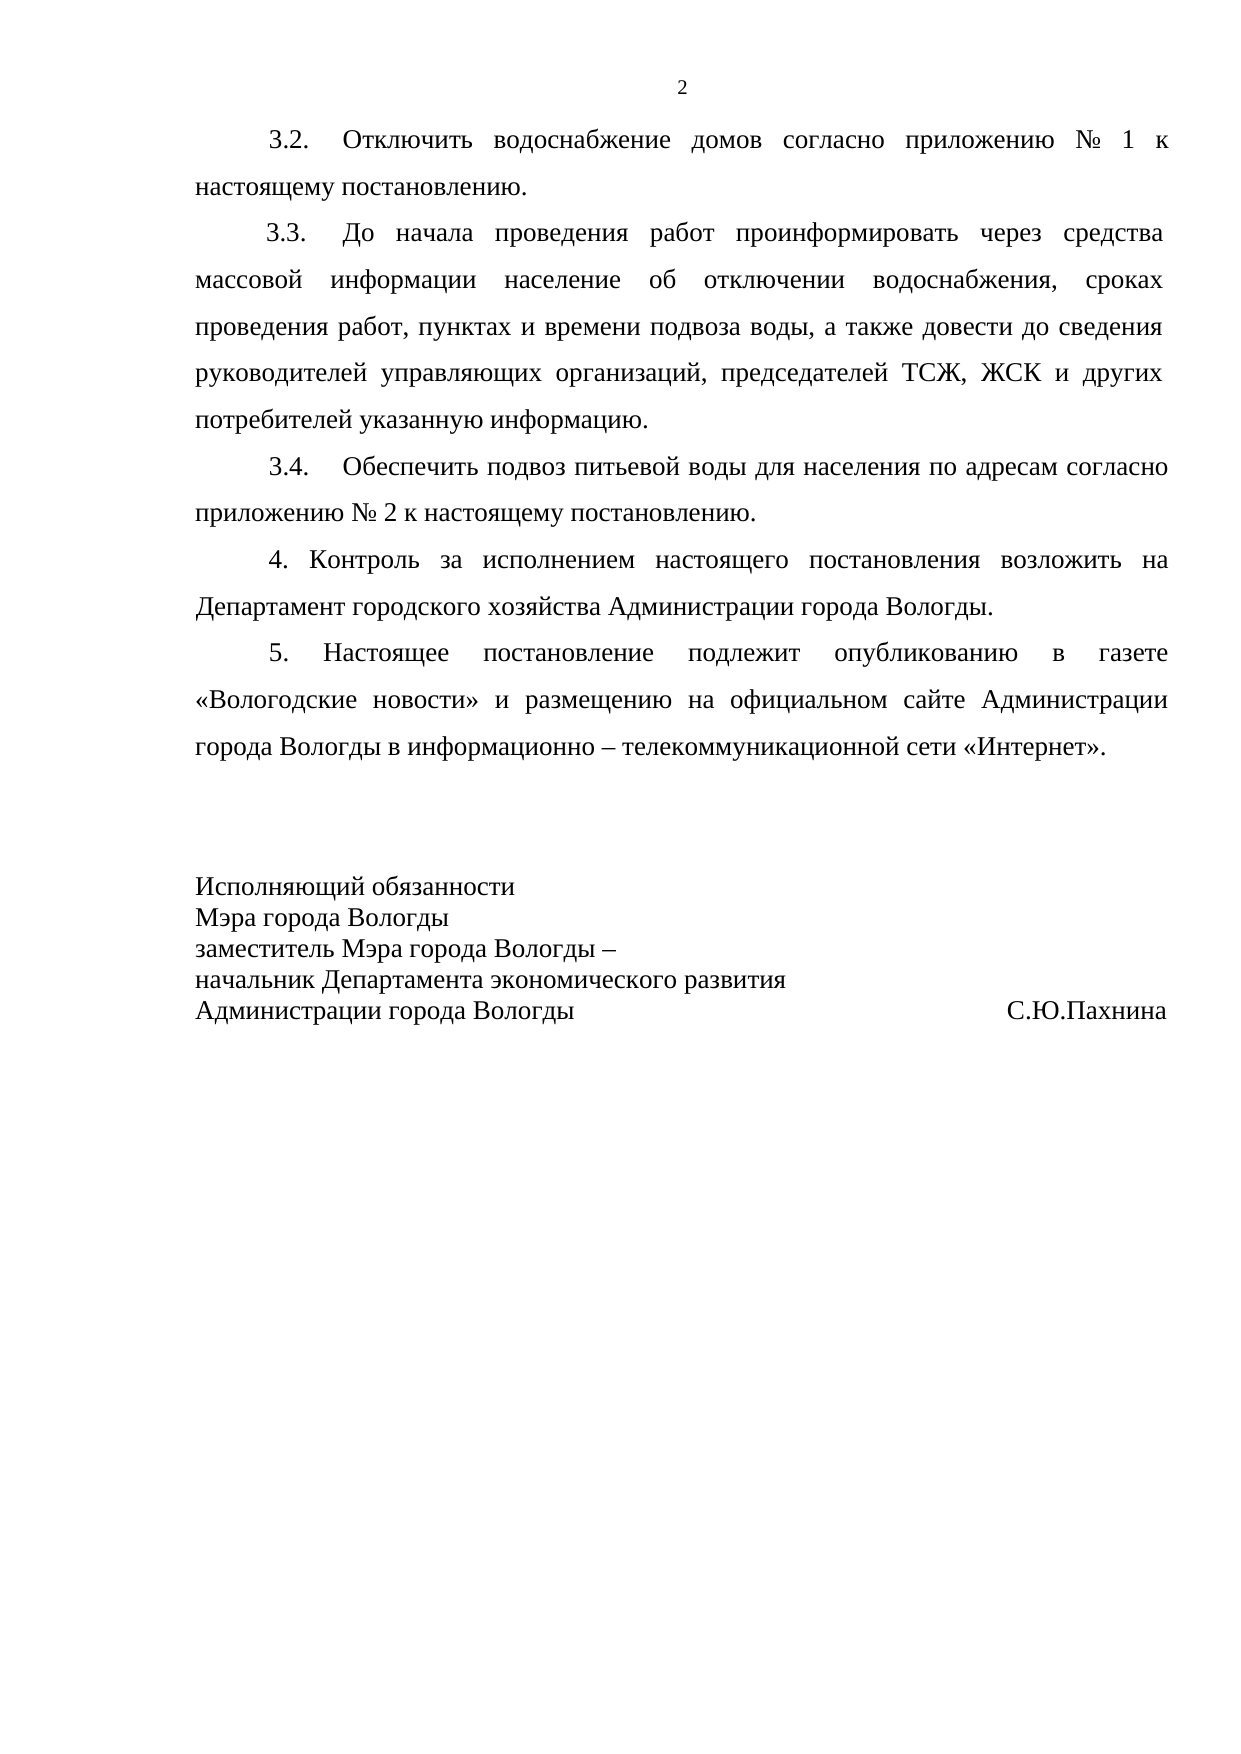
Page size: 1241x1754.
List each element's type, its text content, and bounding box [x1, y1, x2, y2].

text Мэра города Вологды [195, 901, 1169, 932]
list Отключить водоснабжение домов согласно приложению № 1 к настоящему постановлению. [195, 123, 1169, 201]
text Администрации города Вологды С.Ю.Пахнина [195, 994, 1169, 1026]
text 5. Настоящее постановление подлежит опубликованию в газете «Вологодские новости» и размещению на официальном сайте Администрации города Вологды в информационно – телекоммуникационной сети «Интернет». [195, 636, 1169, 761]
text заместитель Мэра города Вологды – [195, 932, 1169, 963]
list Контроль за исполнением настоящего постановления возложить на Департамент городского хозяйства Администрации города Вологды. [196, 543, 1169, 621]
list До начала проведения работ проинформировать через средства массовой информации население об отключении водоснабжения, сроках проведения работ, пунктах и времени подвоза воды, а также довести до сведения руководителей управляющих организаций, председателей ТСЖ, ЖСК и других потребителей указанную информацию. [195, 216, 1164, 434]
list Обеспечить подвоз питьевой воды для населения по адресам согласно приложению № 2 к настоящему постановлению. [195, 450, 1169, 528]
text Исполняющий обязанности [195, 870, 1169, 901]
text начальник Департамента экономического развития [195, 963, 1169, 994]
